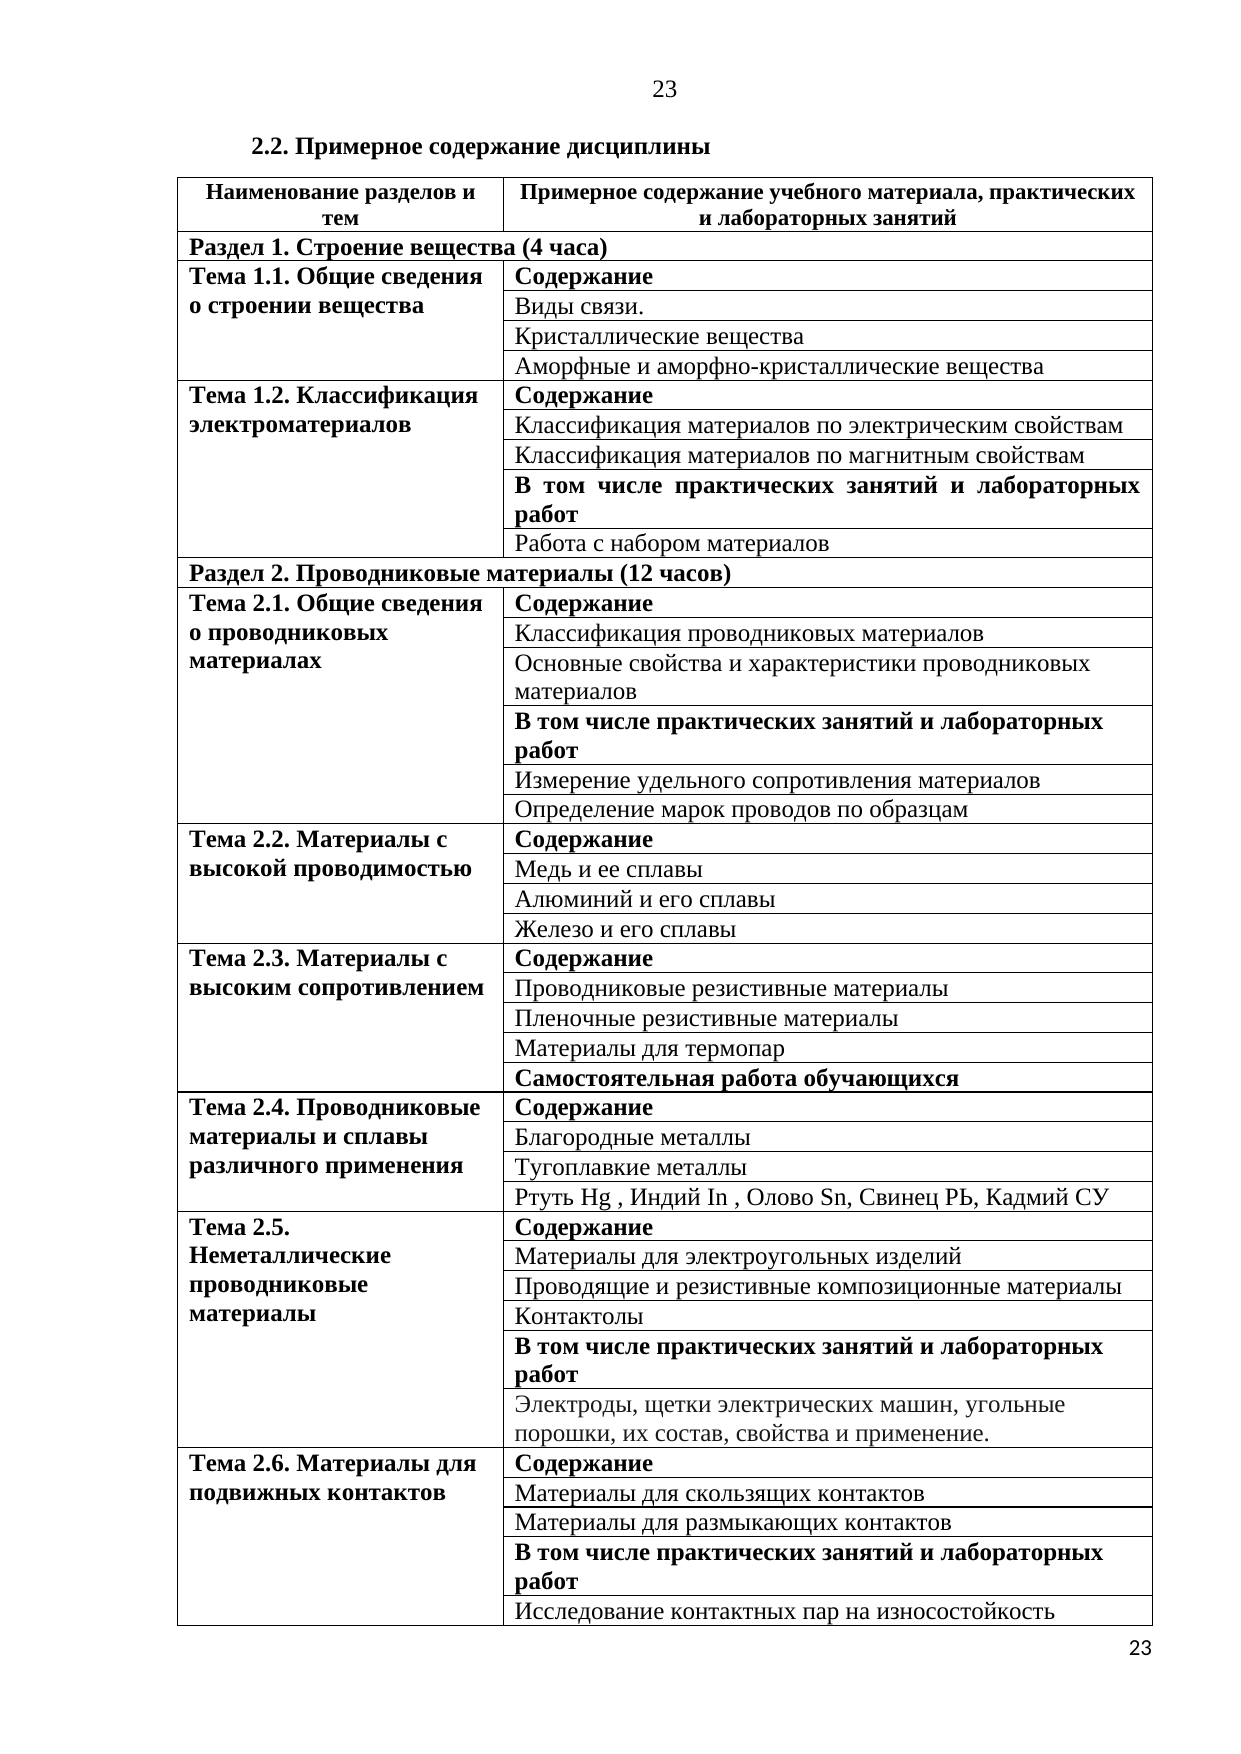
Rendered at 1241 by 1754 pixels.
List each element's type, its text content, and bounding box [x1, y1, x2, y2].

table_cell В том числе практических занятий и лабораторных работ [504, 706, 1152, 764]
table_header Примерное содержание учебного материала, практических и лабораторных занятий [504, 178, 1152, 231]
table_cell Кристаллические вещества [504, 321, 1152, 350]
table_cell Содержание [504, 824, 1152, 853]
table_cell Материалы для электроугольных изделий [504, 1241, 1152, 1270]
table_cell Содержание [504, 381, 1152, 409]
table_cell Проводящие и резистивные композиционные материалы [504, 1271, 1152, 1300]
text 2.2. Примерное содержание дисциплины [177, 131, 1152, 160]
table_cell Материалы для термопар [504, 1033, 1152, 1062]
table_cell Раздел 1. Строение вещества (4 часа) [178, 232, 1152, 260]
table_cell Алюминий и его сплавы [504, 884, 1152, 913]
table_cell Тугоплавкие металлы [504, 1152, 1152, 1181]
table_cell Аморфные и аморфно-кристаллические вещества [504, 351, 1152, 379]
table_cell Виды связи. [504, 291, 1152, 320]
table_cell Классификация проводниковых материалов [504, 618, 1152, 647]
table_cell Раздел 2. Проводниковые материалы (12 часов) [178, 558, 1152, 587]
table_cell Благородные металлы [504, 1122, 1152, 1151]
table_cell Классификация материалов по магнитным свойствам [504, 440, 1152, 469]
table_cell Тема 2.5. Неметаллические проводниковые материалы [178, 1212, 503, 1447]
table_cell Тема 2.6. Материалы для подвижных контактов [178, 1448, 503, 1624]
table_cell Тема 2.4. Проводниковые материалы и сплавы различного применения [178, 1093, 503, 1211]
table_cell Самостоятельная работа обучающихся [504, 1063, 1152, 1091]
table_cell Определение марок проводов по образцам [504, 795, 1152, 823]
table_cell Пленочные резистивные материалы [504, 1003, 1152, 1032]
table_cell В том числе практических занятий и лабораторных работ [504, 470, 1152, 527]
table_cell Содержание [504, 944, 1152, 972]
table_cell Исследование контактных пар на износостойкость [504, 1596, 1152, 1624]
table_cell Контактолы [504, 1301, 1152, 1330]
table_cell Измерение удельного сопротивления материалов [504, 765, 1152, 793]
table_cell Электроды, щетки электрических машин, угольные порошки, их состав, свойства и применение. [504, 1389, 1152, 1447]
table_cell Тема 2.3. Материалы с высоким сопротивлением [178, 944, 503, 1091]
table_cell Материалы для размыкающих контактов [504, 1508, 1152, 1536]
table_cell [504, 1537, 1152, 1595]
table_cell Содержание [504, 1212, 1152, 1240]
table_cell Работа с набором материалов [504, 529, 1152, 557]
table_cell Железо и его сплавы [504, 914, 1152, 942]
table_cell Тема 2.1. Общие сведения о проводниковых материалах [178, 588, 503, 823]
table_cell Содержание [504, 1448, 1152, 1477]
table_cell Тема 1.2. Классификация электроматериалов [178, 381, 503, 557]
table_cell Содержание [504, 261, 1152, 290]
table_header Наименование разделов и тем [178, 178, 503, 231]
table_cell Тема 2.2. Материалы с высокой проводимостью [178, 824, 503, 942]
table_cell Классификация материалов по электрическим свойствам [504, 410, 1152, 439]
table_cell Медь и ее сплавы [504, 854, 1152, 883]
table_cell Материалы для скользящих контактов [504, 1478, 1152, 1506]
table_cell Ртуть Hg , Индий In , Олово Sn, Свинец РЬ, Кадмий СУ [504, 1182, 1152, 1211]
table_cell Проводниковые резистивные материалы [504, 973, 1152, 1002]
table_cell Тема 1.1. Общие сведения о строении вещества [178, 261, 503, 379]
table_cell Содержание [504, 588, 1152, 617]
table_cell Основные свойства и характеристики проводниковых материалов [504, 648, 1152, 705]
table_cell В том числе практических занятий и лабораторных работ [504, 1331, 1152, 1388]
table_cell Содержание [504, 1093, 1152, 1121]
